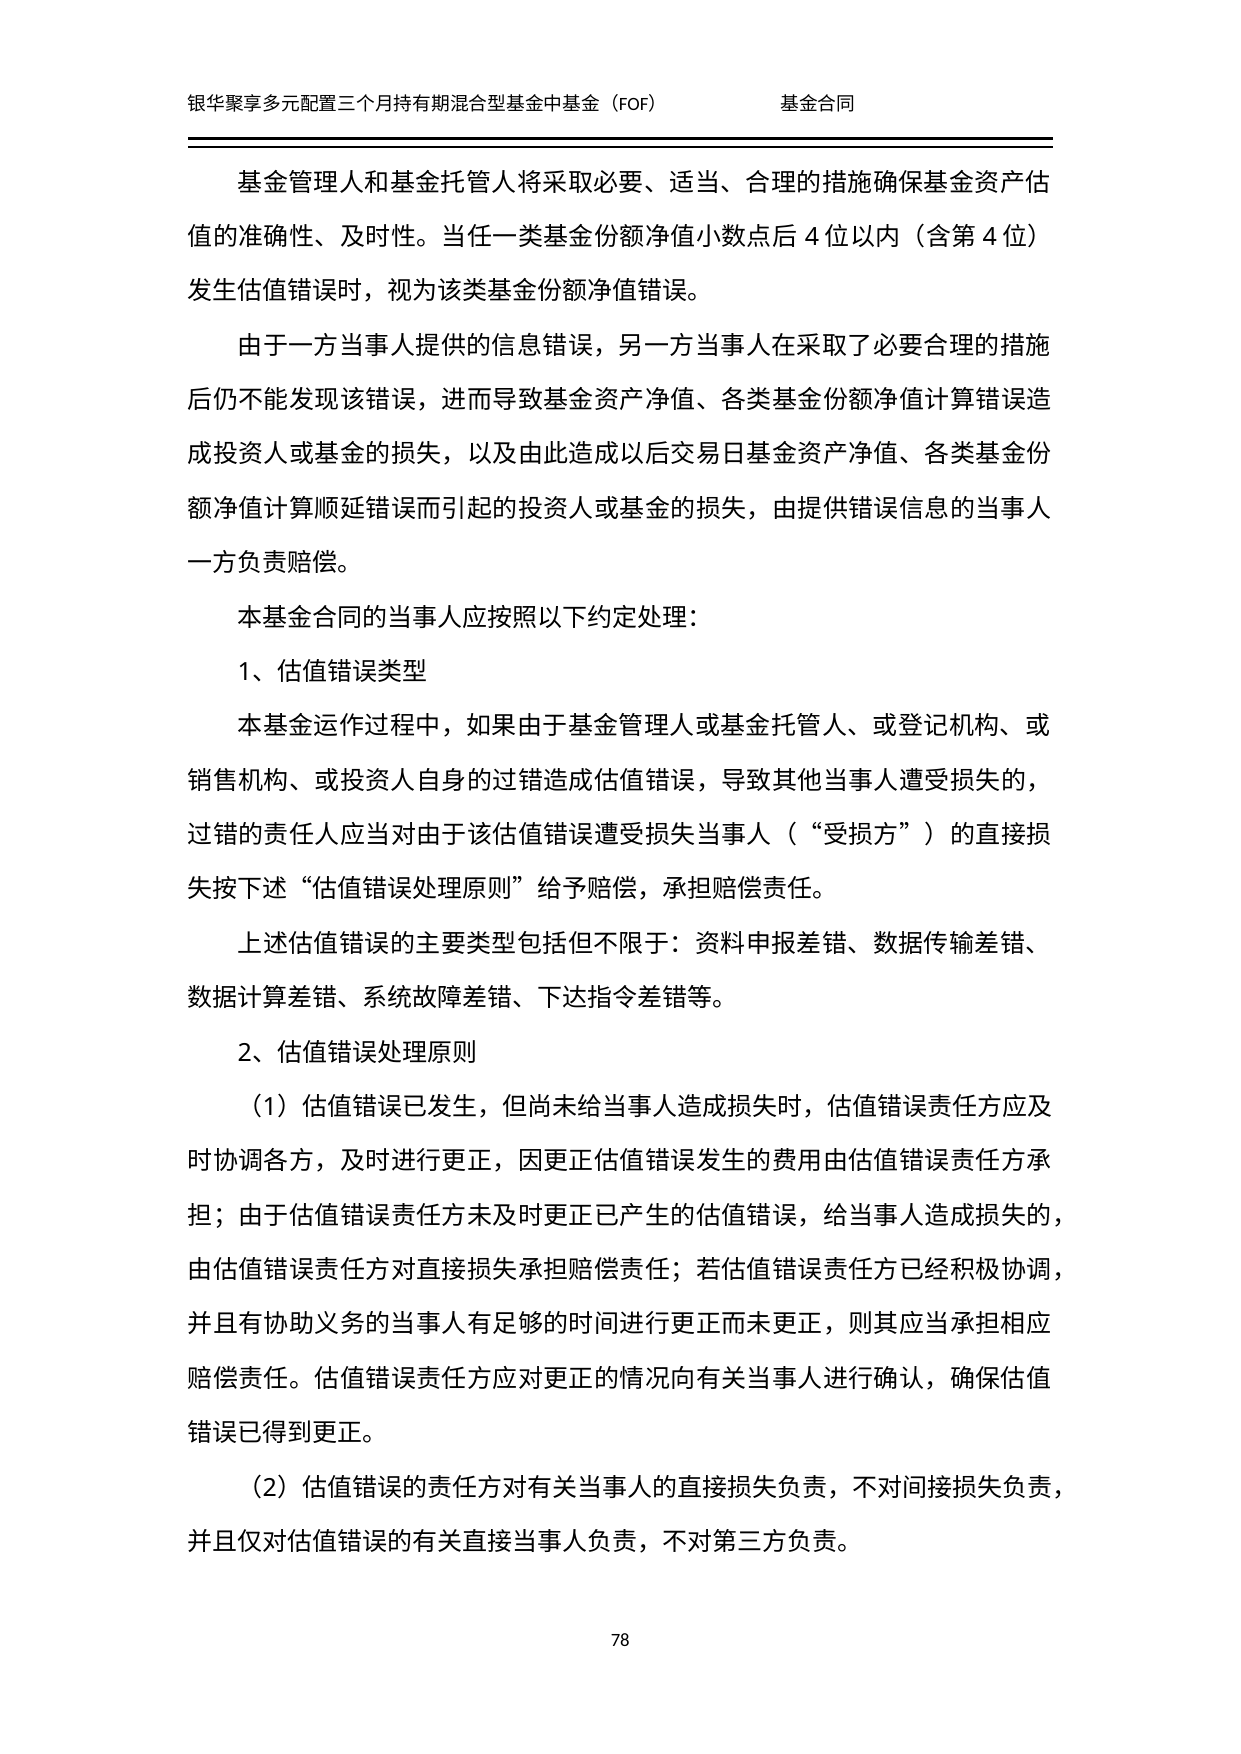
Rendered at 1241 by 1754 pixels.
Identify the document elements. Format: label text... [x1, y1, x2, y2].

text （1）估值错误已发生，但尚未给当事人造成损失时，估值错误责任方应及时协调各方，及时进行更正，因更正估值错误发生的费用由估值错误责任方承担；由于估值错误责任方未及时更正已产生的估值错误，给当事人造成损失的，由估值错误责任方对直接损失承担赔偿责任；若估值错误责任方已经积极协调，并且有协助义务的当事人有足够的时间进行更正而未更正，则其应当承担相应赔偿责任。估值错误责任方应对更正的情况向有关当事人进行确认，确保估值错误已得到更正。 [187, 1086, 1053, 1449]
text 1、估值错误类型 [187, 651, 1053, 688]
text 上述估值错误的主要类型包括但不限于：资料申报差错、数据传输差错、数据计算差错、系统故障差错、下达指令差错等。 [187, 923, 1053, 1014]
text 由于一方当事人提供的信息错误，另一方当事人在采取了必要合理的措施后仍不能发现该错误，进而导致基金资产净值、各类基金份额净值计算错误造成投资人或基金的损失，以及由此造成以后交易日基金资产净值、各类基金份额净值计算顺延错误而引起的投资人或基金的损失，由提供错误信息的当事人一方负责赔偿。 [187, 325, 1053, 579]
text 本基金合同的当事人应按照以下约定处理： [187, 597, 1053, 633]
text （2）估值错误的责任方对有关当事人的直接损失负责，不对间接损失负责，并且仅对估值错误的有关直接当事人负责，不对第三方负责。 [187, 1467, 1053, 1558]
text 2、估值错误处理原则 [187, 1032, 1053, 1068]
text 本基金运作过程中，如果由于基金管理人或基金托管人、或登记机构、或销售机构、或投资人自身的过错造成估值错误，导致其他当事人遭受损失的，过错的责任人应当对由于该估值错误遭受损失当事人（“受损方”）的直接损失按下述“估值错误处理原则”给予赔偿，承担赔偿责任。 [187, 706, 1053, 905]
text 基金管理人和基金托管人将采取必要、适当、合理的措施确保基金资产估值的准确性、及时性。当任一类基金份额净值小数点后4位以内（含第4位）发生估值错误时，视为该类基金份额净值错误。 [187, 162, 1053, 307]
